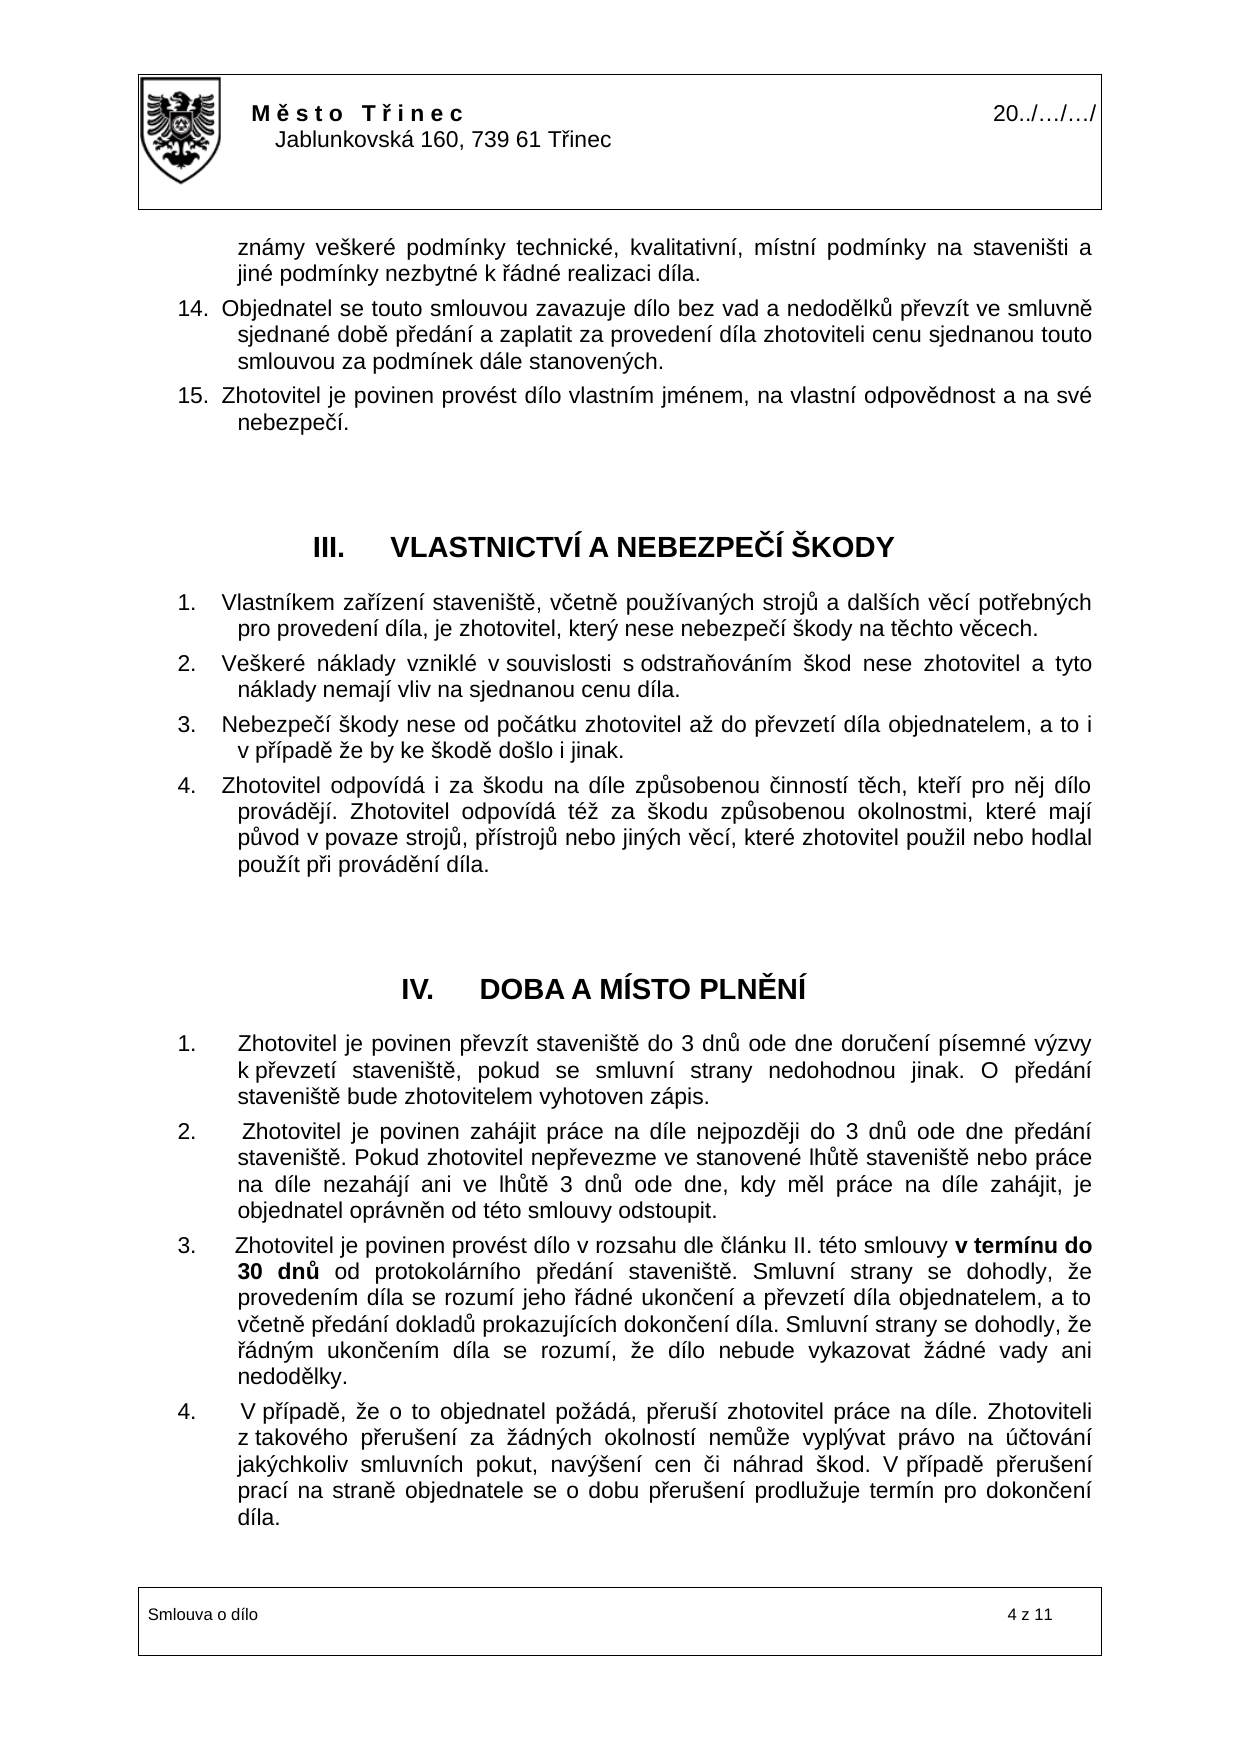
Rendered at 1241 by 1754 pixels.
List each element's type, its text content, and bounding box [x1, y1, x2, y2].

subtitle 1. Vlastníkem zařízení staveniště, včetně používaných strojů a dalších věcí potřebných pro provedení díla, je zhotovitel, který nese nebezpečí škody na těchto věcech. [177, 588, 1093, 641]
subtitle 4. Zhotovitel odpovídá i za škodu na díle způsobenou činností těch, kteří pro něj dílo provádějí. Zhotovitel odpovídá též za škodu způsobenou okolnostmi, které mají původ v povaze strojů, přístrojů nebo jiných věcí, které zhotovitel použil nebo hodlal použít při provádění díla. [177, 772, 1093, 877]
subtitle 1. Zhotovitel je povinen převzít staveniště do 3 dnů ode dne doručení písemné výzvy k převzetí staveniště, pokud se smluvní strany nedohodnou jinak. O předání staveniště bude zhotovitelem vyhotoven zápis. [177, 1030, 1093, 1109]
subtitle 15. Zhotovitel je povinen provést dílo vlastním jménem, na vlastní odpovědnost a na své nebezpečí. [177, 382, 1093, 435]
subtitle VLASTNICTVÍ A NEBEZPEČÍ ŠKODY [148, 530, 1093, 563]
subtitle 3. Zhotovitel je povinen provést dílo v rozsahu dle článku II. této smlouvy v termínu do 30 dnů od protokolárního předání staveniště. Smluvní strany se dohodly, že provedením díla se rozumí jeho řádné ukončení a převzetí díla objednatelem, a to včetně předání dokladů prokazujících dokončení díla. Smluvní strany se dohodly, že řádným ukončením díla se rozumí, že dílo nebude vykazovat žádné vady ani nedodělky. [177, 1232, 1093, 1390]
subtitle 3. Nebezpečí škody nese od počátku zhotovitel až do převzetí díla objednatelem, a to i v případě že by ke škodě došlo i jinak. [177, 711, 1093, 763]
subtitle 2. Veškeré náklady vzniklé v souvislosti s odstraňováním škod nese zhotovitel a tyto náklady nemají vliv na sjednanou cenu díla. [177, 649, 1093, 702]
subtitle 14. Objednatel se touto smlouvou zavazuje dílo bez vad a nedodělků převzít ve smluvně sjednané době předání a zaplatit za provedení díla zhotoviteli cenu sjednanou touto smlouvou za podmínek dále stanovených. [177, 295, 1093, 374]
subtitle DOBA A MÍSTO PLNĚNÍ [148, 972, 1093, 1005]
subtitle 2. Zhotovitel je povinen zahájit práce na díle nejpozději do 3 dnů ode dne předání staveniště. Pokud zhotovitel nepřevezme ve stanovené lhůtě staveniště nebo práce na díle nezahájí ani ve lhůtě 3 dnů ode dne, kdy měl práce na díle zahájit, je objednatel oprávněn od této smlouvy odstoupit. [177, 1118, 1093, 1223]
subtitle 4. V případě, že o to objednatel požádá, přeruší zhotovitel práce na díle. Zhotoviteli z takového přerušení za žádných okolností nemůže vyplývat právo na účtování jakýchkoliv smluvních pokut, navýšení cen či náhrad škod. V případě přerušení prací na straně objednatele se o dobu přerušení prodlužuje termín pro dokončení díla. [177, 1398, 1093, 1530]
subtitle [177, 234, 1093, 287]
